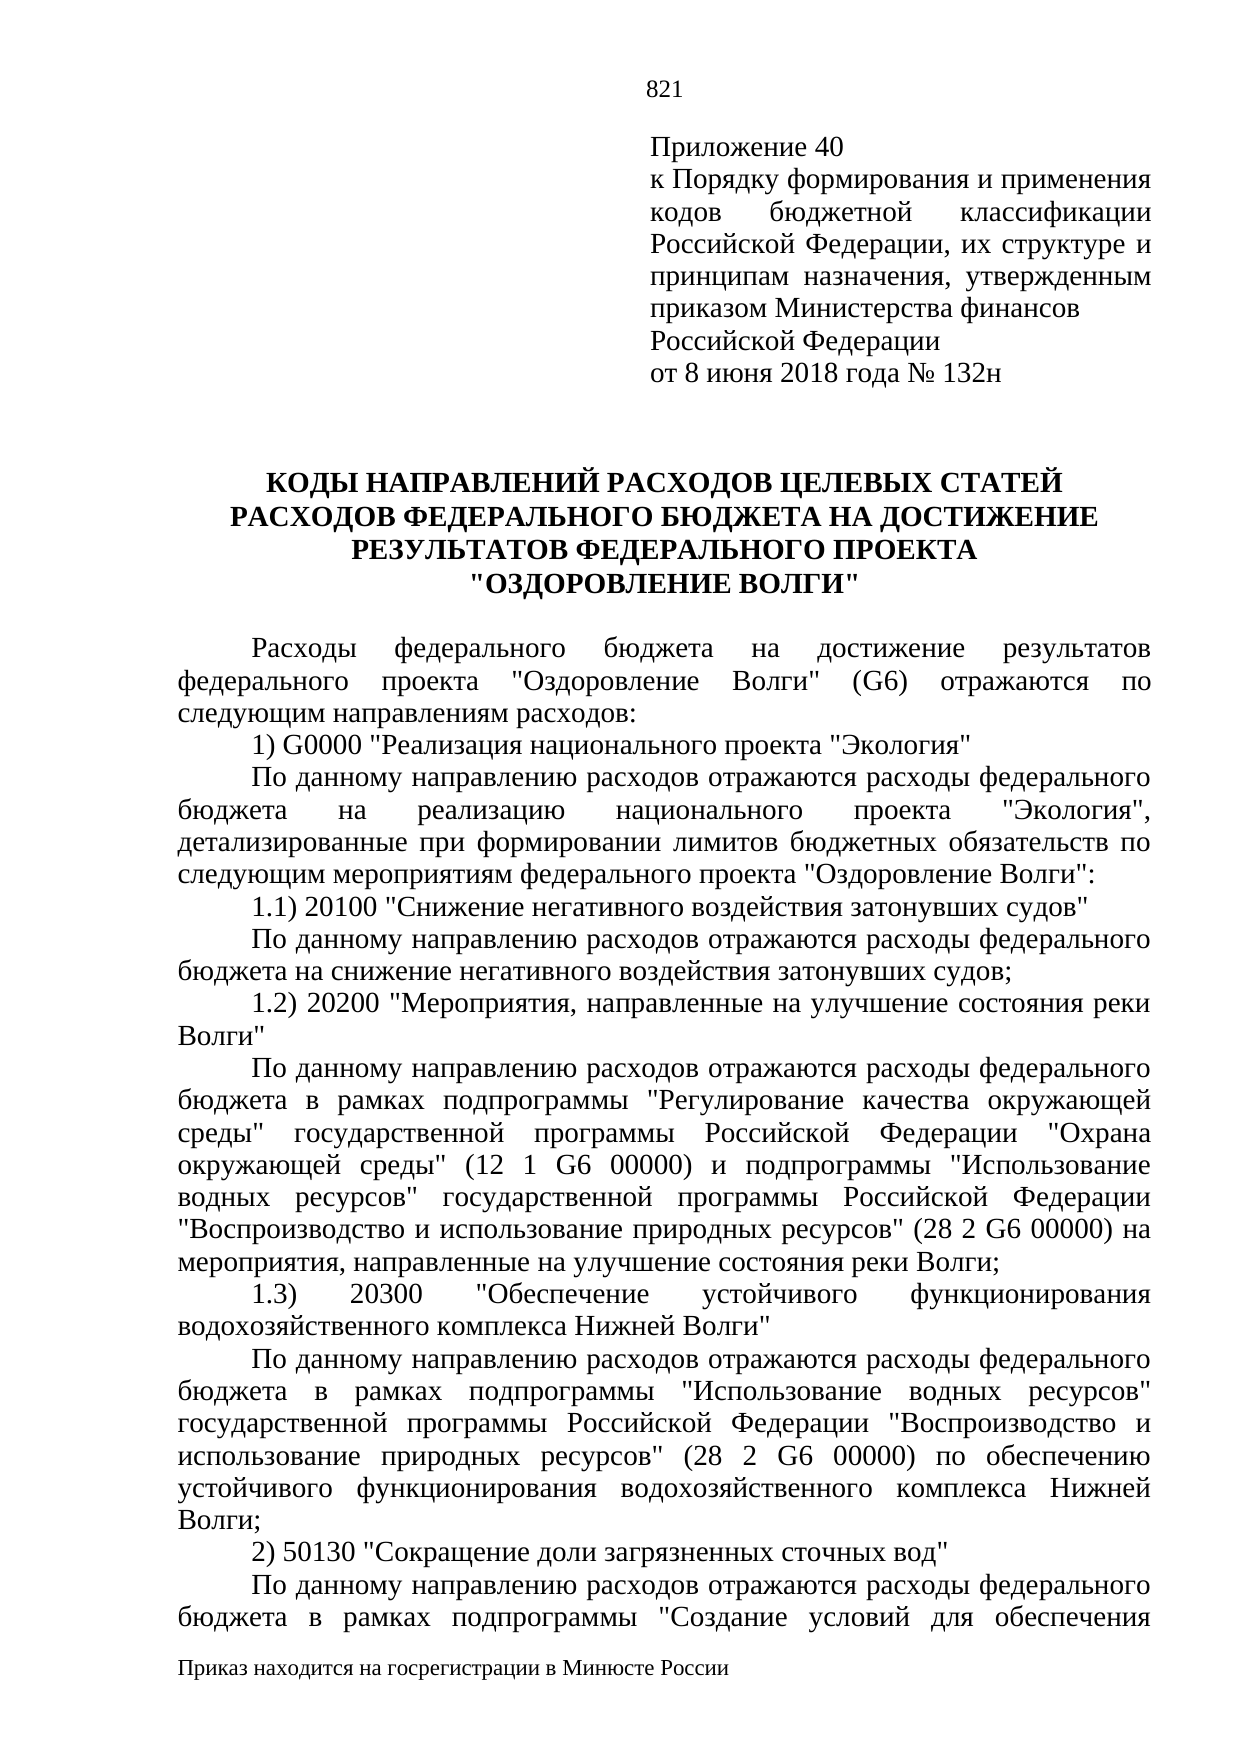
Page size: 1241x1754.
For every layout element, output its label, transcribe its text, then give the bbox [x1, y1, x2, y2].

text 1.2) 20200 "Мероприятия, направленные на улучшение состояния реки Волги" [177, 987, 1152, 1052]
text По данному направлению расходов отражаются расходы федерального бюджета в рамках подпрограммы "Регулирование качества окружающей среды" государственной программы Российской Федерации "Охрана окружающей среды" (12 1 G6 00000) и подпрограммы "Использование водных ресурсов" государственной программы Российской Федерации "Воспроизводство и использование природных ресурсов" (28 2 G6 00000) на мероприятия, направленные на улучшение состояния реки Волги; [177, 1052, 1152, 1278]
text от 8 июня 2018 года № 132н [650, 357, 1152, 389]
text Расходы федерального бюджета на достижение результатов федерального проекта "Оздоровление Волги" (G6) отражаются по следующим направлениям расходов: [177, 632, 1152, 729]
text КОДЫ НАПРАВЛЕНИЙ РАСХОДОВ ЦЕЛЕВЫХ СТАТЕЙ [177, 465, 1152, 499]
text 1.1) 20100 "Снижение негативного воздействия затонувших судов" [177, 890, 1152, 922]
text Российской Федерации [650, 324, 1152, 357]
text Приложение 40 [650, 131, 1152, 163]
text к Порядку формирования и применения кодов бюджетной классификации Российской Федерации, их структуре и принципам назначения, утвержденным приказом Министерства финансов [650, 163, 1152, 324]
text 1.3) 20300 "Обеспечение устойчивого функционирования водохозяйственного комплекса Нижней Волги" [177, 1278, 1152, 1342]
text 1) G0000 "Реализация национального проекта "Экология" [177, 729, 1152, 761]
text "ОЗДОРОВЛЕНИЕ ВОЛГИ" [177, 566, 1152, 599]
text РАСХОДОВ ФЕДЕРАЛЬНОГО БЮДЖЕТА НА ДОСТИЖЕНИЕ РЕЗУЛЬТАТОВ ФЕДЕРАЛЬНОГО ПРОЕКТА [177, 499, 1152, 566]
text 2) 50130 "Сокращение доли загрязненных сточных вод" [177, 1536, 1152, 1568]
text По данному направлению расходов отражаются расходы федерального бюджета в рамках подпрограммы "Использование водных ресурсов" государственной программы Российской Федерации "Воспроизводство и использование природных ресурсов" (28 2 G6 00000) по обеспечению устойчивого функционирования водохозяйственного комплекса Нижней Волги; [177, 1342, 1152, 1536]
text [177, 1568, 1152, 1633]
text По данному направлению расходов отражаются расходы федерального бюджета на реализацию национального проекта "Экология", детализированные при формировании лимитов бюджетных обязательств по следующим мероприятиям федерального проекта "Оздоровление Волги": [177, 761, 1152, 890]
text По данному направлению расходов отражаются расходы федерального бюджета на снижение негативного воздействия затонувших судов; [177, 922, 1152, 987]
